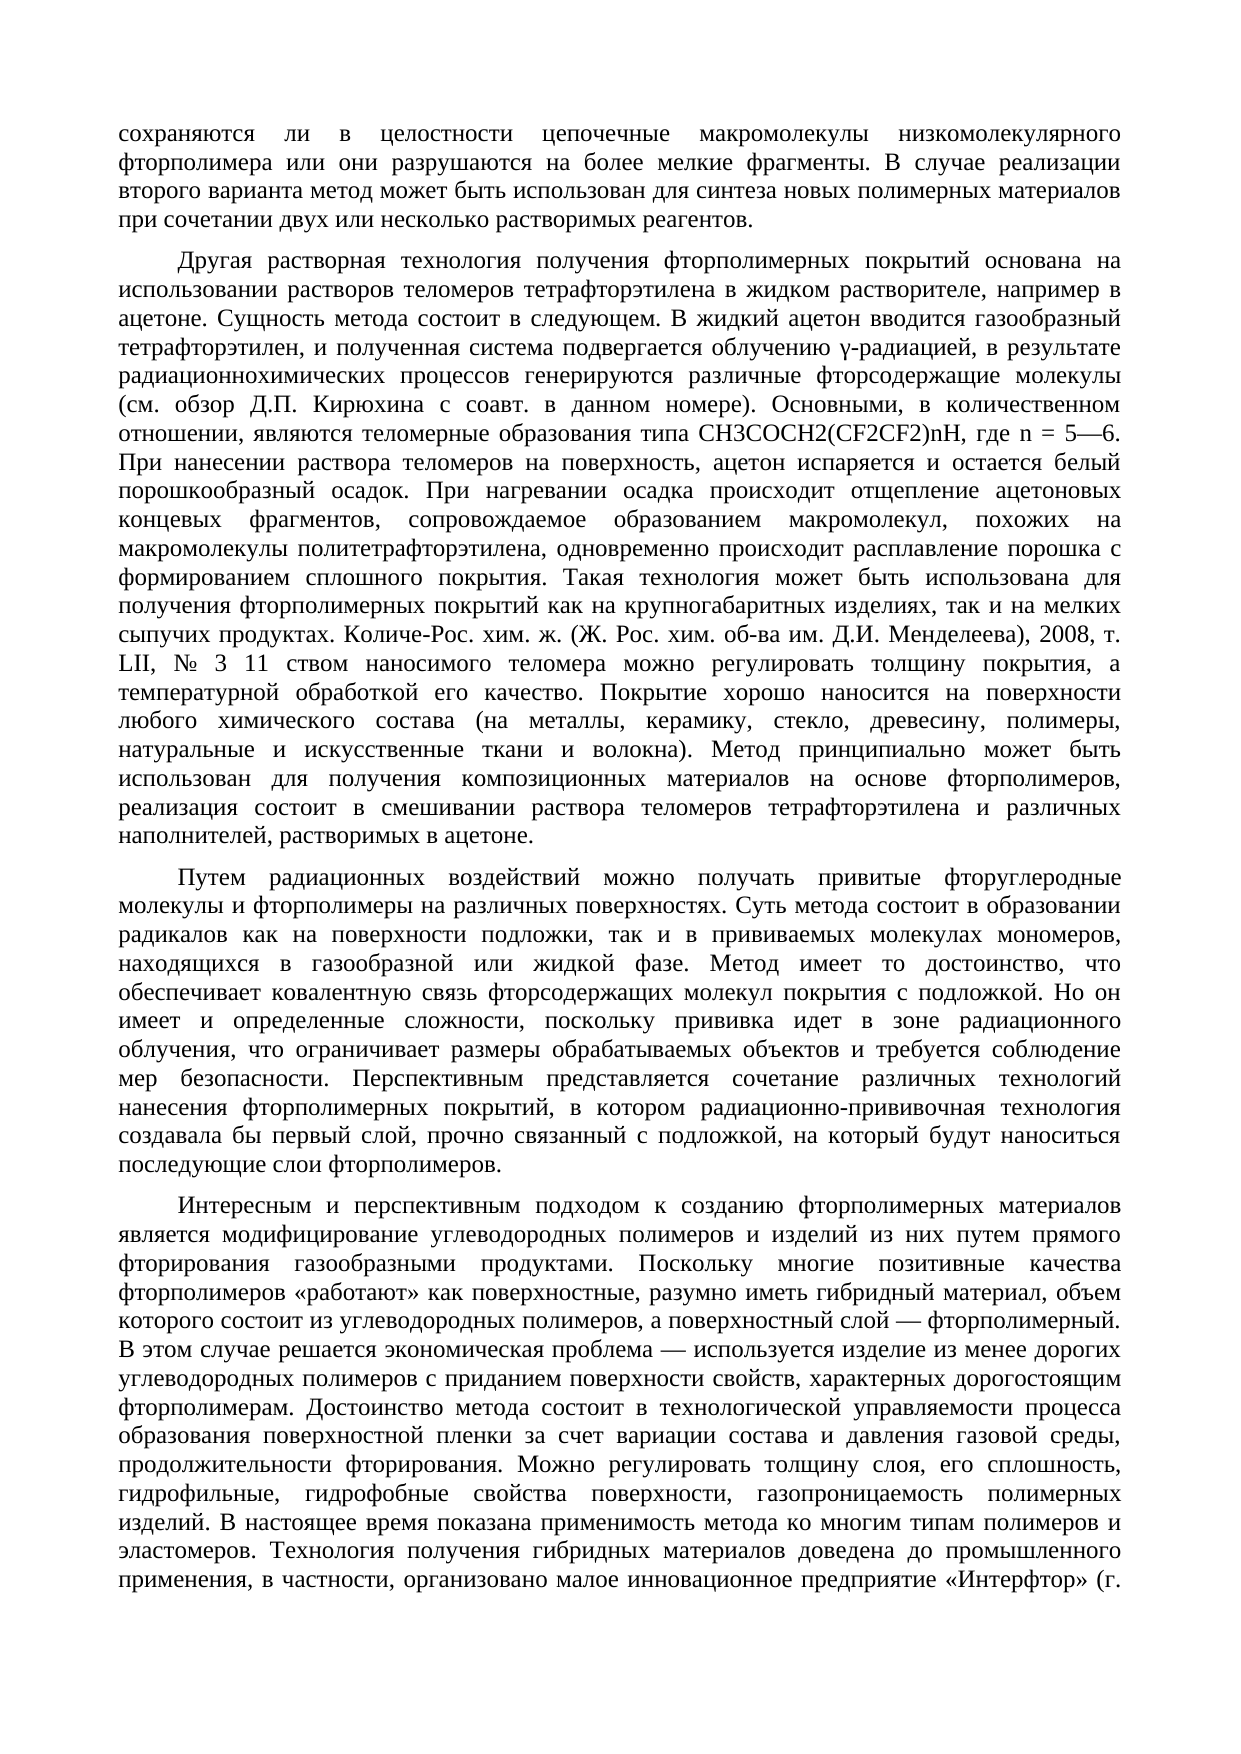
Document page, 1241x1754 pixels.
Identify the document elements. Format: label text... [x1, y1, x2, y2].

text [118, 1191, 1122, 1593]
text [118, 118, 1122, 233]
text Путем радиационных воздействий можно получать привитые фторуглеродные молекулы и фторполимеры на различных поверхностях. Суть метода состоит в образовании радикалов как на поверхности подложки, так и в прививаемых молекулах мономеров, находящихся в газообразной или жидкой фазе. Метод имеет то достоинство, что обеспечивает ковалентную связь фторсодержащих молекул покрытия с подложкой. Но он имеет и определенные сложности, поскольку прививка идет в зоне радиационного облучения, что ограничивает размеры обрабатываемых объектов и требуется соблюдение мер безопасности. Перспективным представляется сочетание различных технологий нанесения фторполимерных покрытий, в котором радиационно-прививочная технология создавала бы первый слой, прочно связанный с подложкой, на который будут наноситься последующие слои фторполимеров. [118, 862, 1122, 1178]
text Другая растворная технология получения фторполимерных покрытий основана на использовании растворов теломеров тетрафторэтилена в жидком растворителе, например в ацетоне. Сущность метода состоит в следующем. В жидкий ацетон вводится газообразный тетрафторэтилен, и полученная система подвергается облучению γ-радиацией, в результате радиационнохимических процессов генерируются различные фторсодержащие молекулы (см. обзор Д.П. Кирюхина с соавт. в данном номере). Основными, в количественном отношении, являются теломерные образования типа CH3COCH2(CF2CF2)nH, где n = 5—6. При нанесении раствора теломеров на поверхность, ацетон испаряется и остается белый порошкообразный осадок. При нагревании осадка происходит отщепление ацетоновых концевых фрагментов, сопровождаемое образованием макромолекул, похожих на макромолекулы политетрафторэтилена, одновременно происходит расплавление порошка с формированием сплошного покрытия. Такая технология может быть использована для получения фторполимерных покрытий как на крупногабаритных изделиях, так и на мелких сыпучих продуктах. Количе-Рос. хим. ж. (Ж. Рос. хим. об-ва им. Д.И. Менделеева), 2008, т. LII, № 3 11 ством наносимого теломера можно регулировать толщину покрытия, а температурной обработкой его качество. Покрытие хорошо наносится на поверхности любого химического состава (на металлы, керамику, стекло, древесину, полимеры, натуральные и искусственные ткани и волокна). Метод принципиально может быть использован для получения композиционных материалов на основе фторполимеров, реализация состоит в смешивании раствора теломеров тетрафторэтилена и различных наполнителей, растворимых в ацетоне. [118, 246, 1122, 849]
